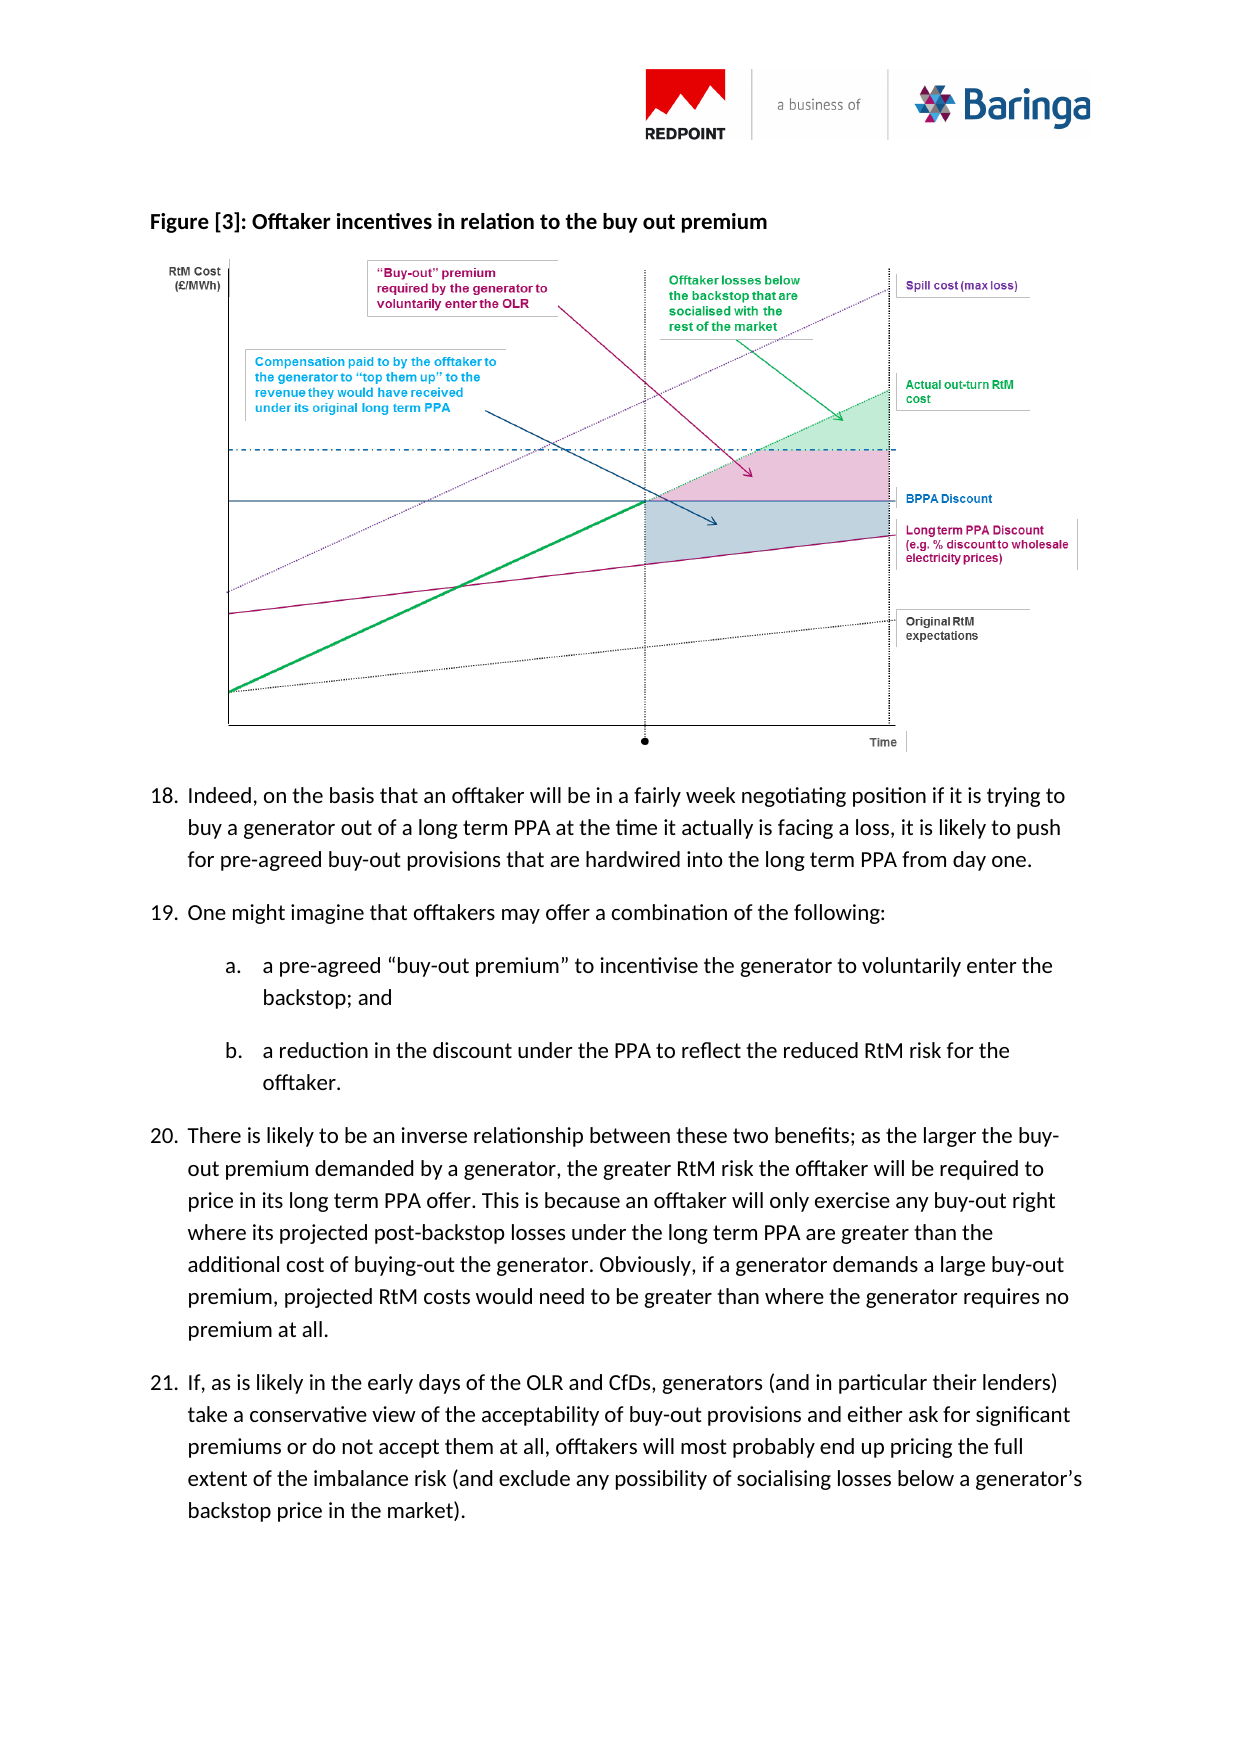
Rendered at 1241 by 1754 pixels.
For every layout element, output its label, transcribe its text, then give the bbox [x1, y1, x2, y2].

list There is likely to be an inverse relationship between these two benefits; as the larger the buy-out premium demanded by a generator, the greater RtM risk the offtaker will be required to price in its long term PPA offer. This is because an offtaker will only exercise any buy-out right where its projected post-backstop losses under the long term PPA are greater than the additional cost of buying-out the generator. Obviously, if a generator demands a large buy-out premium, projected RtM costs would need to be greater than where the generator requires no premium at all. [150, 1122, 1090, 1343]
list a pre-agreed “buy-out premium” to incentivise the generator to voluntarily enter the backstop; and [225, 951, 1090, 1011]
list If, as is likely in the early days of the OLR and CfDs, generators (and in particular their lenders) take a conservative view of the acceptability of buy-out provisions and either ask for significant premiums or do not accept them at all, offtakers will most probably end up pricing the full extent of the imbalance risk (and exclude any possibility of socialising losses below a generator’s backstop price in the market). [150, 1368, 1090, 1524]
picture [645, 69, 1091, 140]
list Indeed, on the basis that an offtaker will be in a fairly week negotiating position if it is trying to buy a generator out of a long term PPA at the time it actually is facing a loss, it is likely to push for pre-agreed buy-out provisions that are hardwired into the long term PPA from day one. [150, 781, 1090, 873]
picture [150, 259, 1079, 756]
list One might imagine that offtakers may offer a combination of the following: [150, 898, 1090, 926]
list a reduction in the discount under the PPA to reflect the reduced RtM risk for the offtaker. [225, 1036, 1090, 1097]
text Figure [3]: Offtaker incentives in relation to the buy out premium [150, 207, 1090, 235]
